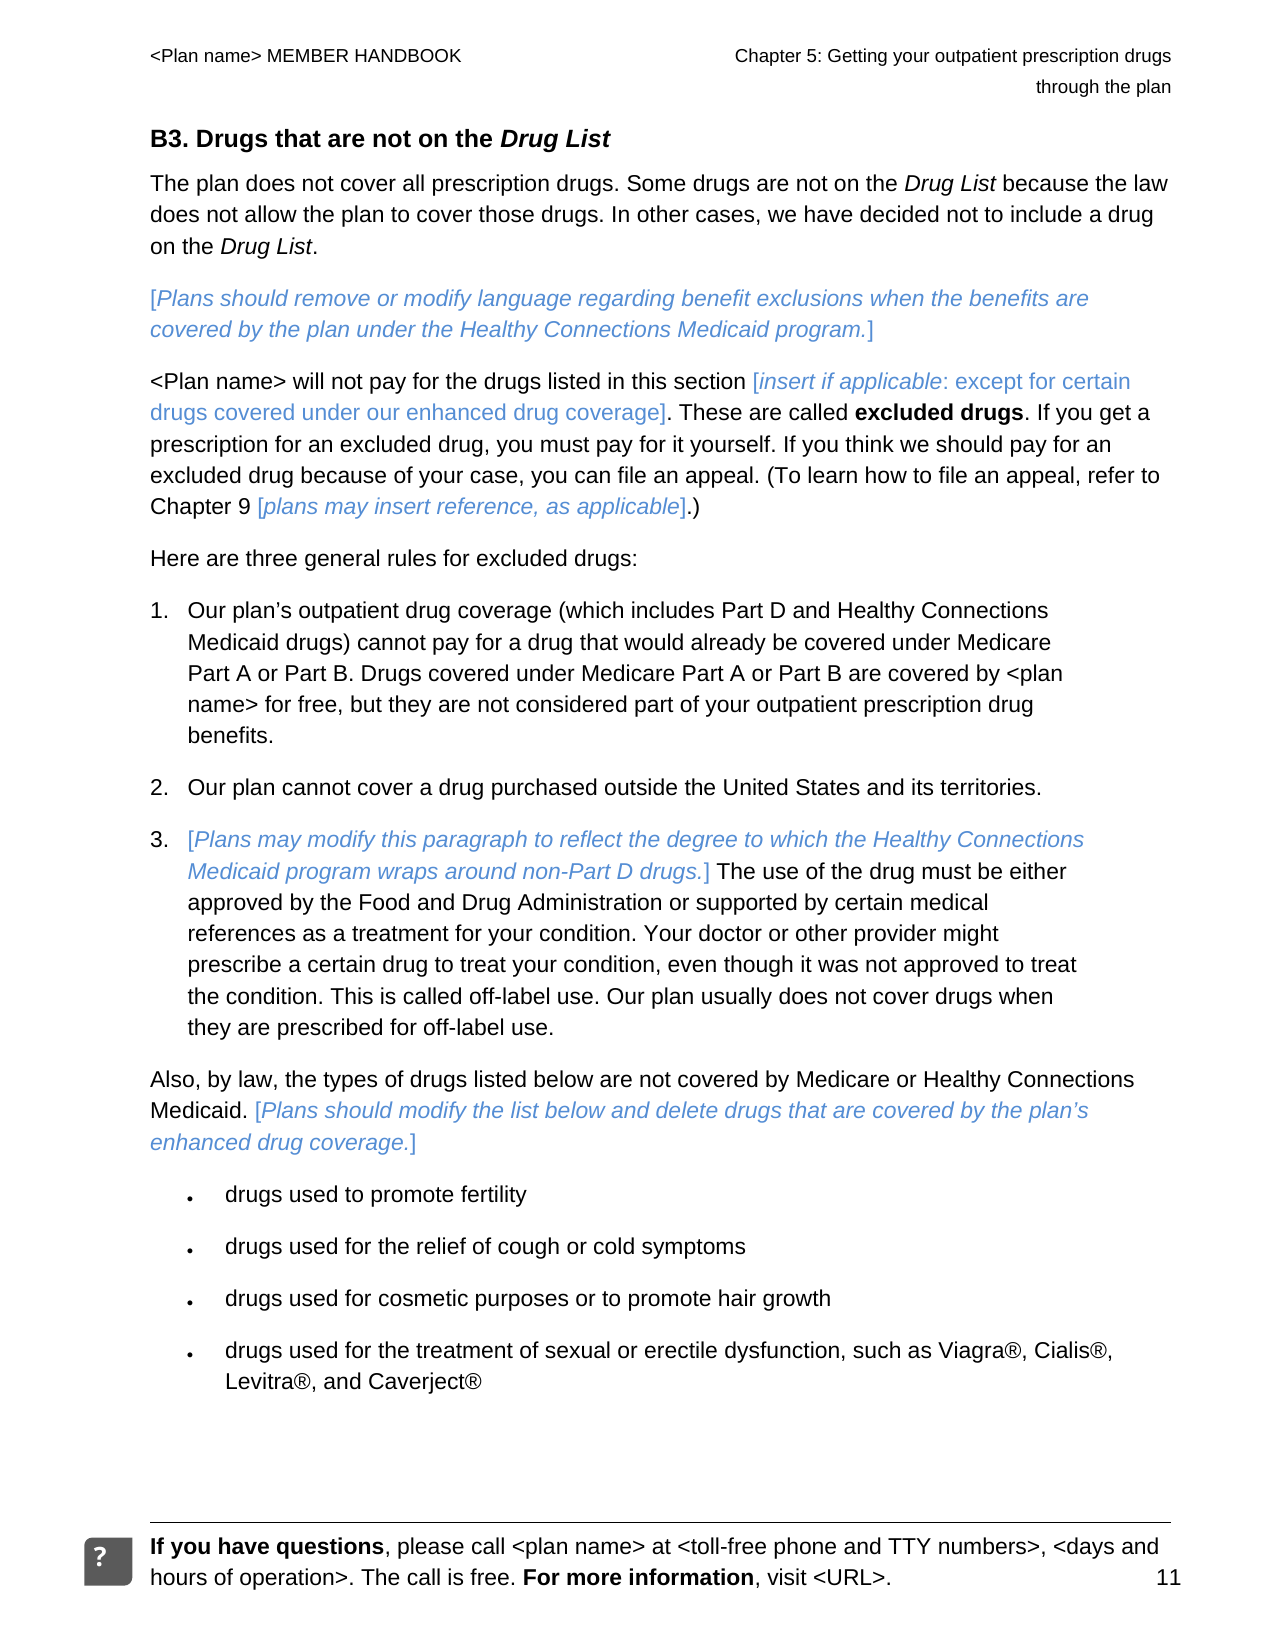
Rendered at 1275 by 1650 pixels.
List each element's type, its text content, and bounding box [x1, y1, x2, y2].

text Also, by law, the types of drugs listed below are not covered by Medicare or Healthy Connections Medicaid. [Plans should modify the list below and delete drugs that are covered by the plan’s enhanced drug coverage.] [150, 1062, 1171, 1156]
list Our plan’s outpatient drug coverage (which includes Part D and Healthy Connections Medicaid drugs) cannot pay for a drug that would already be covered under Medicare Part A or Part B. Drugs covered under Medicare Part A or Part B are covered by <plan name> for free, but they are not considered part of your outpatient prescription drug benefits. [150, 594, 1096, 750]
text [Plans should remove or modify language regarding benefit exclusions when the benefits are covered by the plan under the Healthy Connections Medicaid program.] [150, 281, 1171, 344]
text Here are three general rules for excluded drugs: [150, 542, 1171, 573]
list drugs used for the relief of cough or cold symptoms [187, 1229, 1171, 1260]
text The plan does not cover all prescription drugs. Some drugs are not on the Drug List because the law does not allow the plan to cover those drugs. In other cases, we have decided not to include a drug on the Drug List. [150, 167, 1171, 260]
list Our plan cannot cover a drug purchased outside the United States and its territories. [150, 771, 1096, 802]
list drugs used for the treatment of sexual or erectile dysfunction, such as Viagra®, Cialis®, Levitra®, and Caverject® [187, 1333, 1171, 1396]
list drugs used for cosmetic purposes or to promote hair growth [187, 1281, 1171, 1312]
list drugs used to promote fertility [187, 1177, 1171, 1208]
list [Plans may modify this paragraph to reflect the degree to which the Healthy Connections Medicaid program wraps around non-Part D drugs.] The use of the drug must be either approved by the Food and Drug Administration or supported by certain medical references as a treatment for your condition. Your doctor or other provider might prescribe a certain drug to treat your condition, even though it was not approved to treat the condition. This is called off-label use. Our plan usually does not cover drugs when they are prescribed for off-label use. [150, 823, 1096, 1042]
text <Plan name> will not pay for the drugs listed in this section [insert if applicable: except for certain drugs covered under our enhanced drug coverage]. These are called excluded drugs. If you get a prescription for an excluded drug, you must pay for it yourself. If you think we should pay for an excluded drug because of your case, you can file an appeal. (To learn how to file an appeal, refer to Chapter 9 [plans may insert reference, as applicable].) [150, 364, 1171, 521]
subtitle B3. Drugs that are not on the Drug List [150, 121, 1096, 154]
